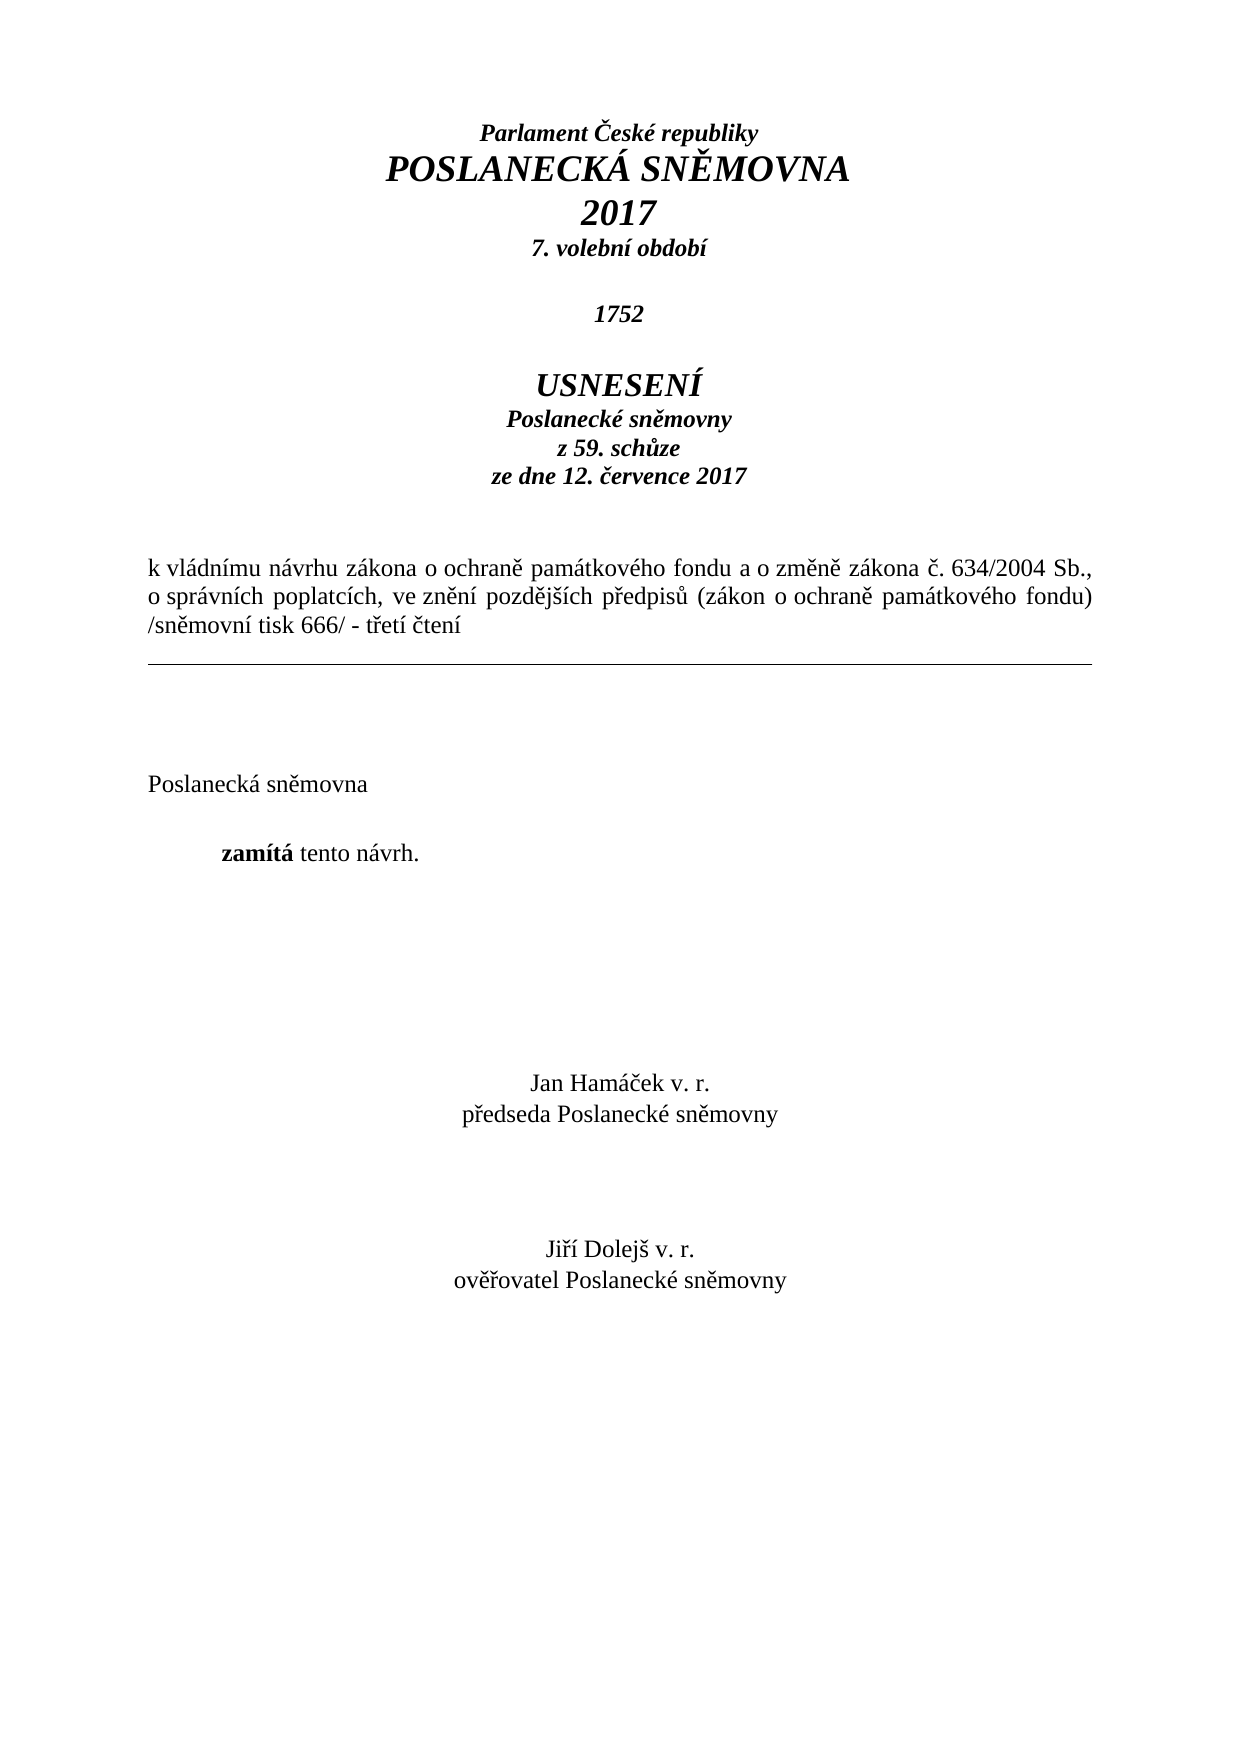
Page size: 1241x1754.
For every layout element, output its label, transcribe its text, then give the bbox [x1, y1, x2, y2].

text Jiří Dolejš v. r. [148, 1234, 1092, 1263]
text 7. volební období [148, 233, 1092, 262]
text Poslanecké sněmovny [148, 404, 1092, 433]
text ověřovatel Poslanecké sněmovny [148, 1266, 1092, 1294]
text Jan Hamáček v. r. [148, 1068, 1092, 1097]
text zamítá tento návrh. [148, 838, 1092, 866]
text 1752 [148, 299, 1092, 328]
text USNESENÍ [148, 366, 1092, 404]
text Poslanecká sněmovna [148, 769, 1092, 798]
text z 59. schůze [148, 433, 1092, 461]
text POSLANECKÁ SNĚMOVNA [148, 147, 1092, 190]
text Parlament České republiky [148, 118, 1092, 147]
text k vládnímu návrhu zákona o ochraně památkového fondu a o změně zákona č. 634/2004 Sb., o správních poplatcích, ve znění pozdějších předpisů (zákon o ochraně památkového fondu) /sněmovní tisk 666/ - třetí čtení [148, 553, 1092, 664]
text předseda Poslanecké sněmovny [148, 1099, 1092, 1128]
text 2017 [148, 190, 1092, 233]
text ze dne 12. července 2017 [148, 461, 1092, 490]
